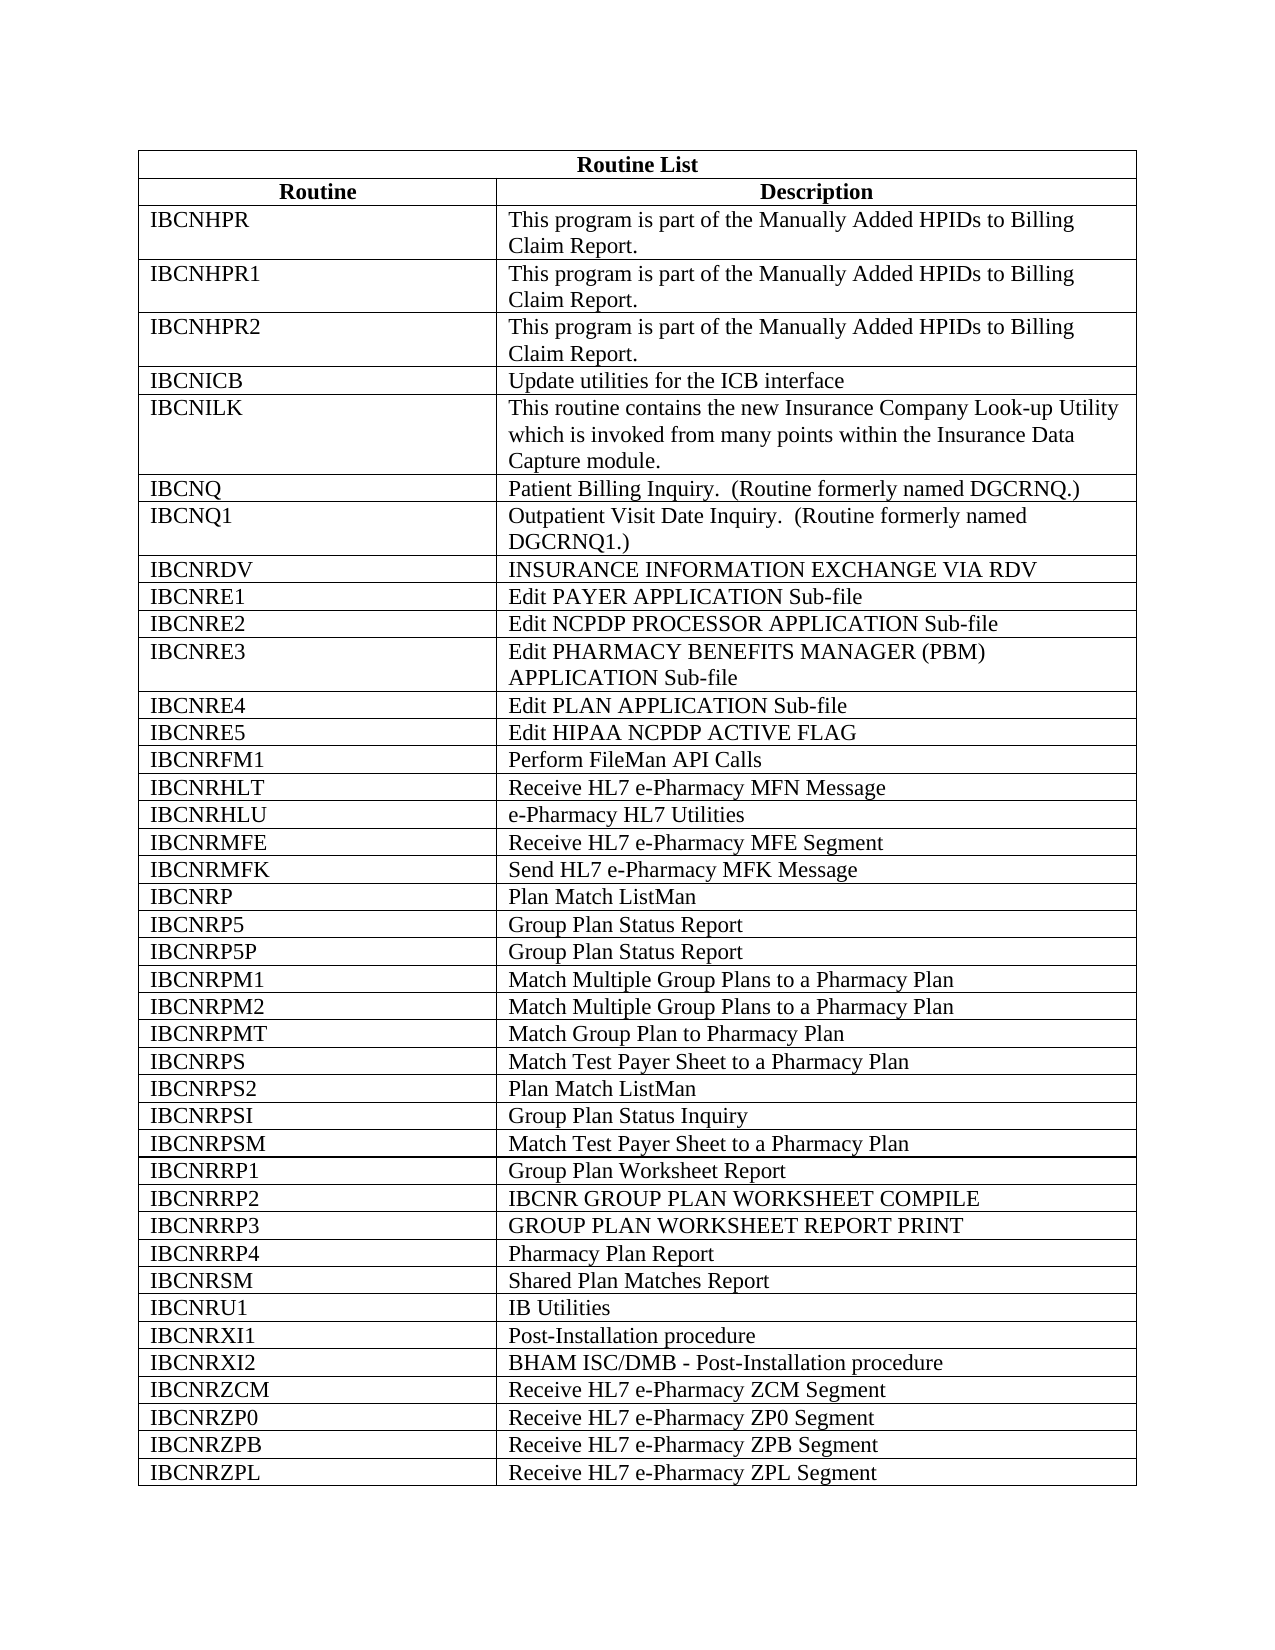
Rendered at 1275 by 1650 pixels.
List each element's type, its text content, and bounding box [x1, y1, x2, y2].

table_cell IBCNRRP3 [139, 1212, 496, 1238]
table_cell Description [497, 179, 1136, 205]
table_cell IBCNHPR1 [139, 260, 496, 312]
table_cell IBCNR GROUP PLAN WORKSHEET COMPILE [497, 1185, 1136, 1211]
table_cell Match Multiple Group Plans to a Pharmacy Plan [497, 993, 1136, 1019]
table_cell IBCNRE4 [139, 692, 496, 718]
table_cell IBCNRMFE [139, 829, 496, 855]
table_cell Routine [139, 179, 496, 205]
table_cell IBCNRZPL [139, 1459, 496, 1485]
table_cell IBCNICB [139, 367, 496, 393]
table_cell Patient Billing Inquiry. (Routine formerly named DGCRNQ.) [497, 475, 1136, 501]
table_cell Edit HIPAA NCPDP ACTIVE FLAG [497, 719, 1136, 745]
table_cell Match Multiple Group Plans to a Pharmacy Plan [497, 966, 1136, 992]
table_cell Edit NCPDP PROCESSOR APPLICATION Sub-file [497, 611, 1136, 637]
table_cell Perform FileMan API Calls [497, 746, 1136, 773]
table_cell Receive HL7 e-Pharmacy MFN Message [497, 774, 1136, 800]
table_cell Match Group Plan to Pharmacy Plan [497, 1020, 1136, 1047]
table_cell IBCNRE3 [139, 638, 496, 691]
table_cell IBCNILK [139, 395, 496, 473]
table_cell IBCNRPSI [139, 1103, 496, 1129]
table_cell Edit PAYER APPLICATION Sub-file [497, 583, 1136, 609]
table_header Routine List [139, 151, 1136, 177]
table_cell Receive HL7 e-Pharmacy ZPL Segment [497, 1459, 1136, 1485]
table_cell IBCNRRP4 [139, 1240, 496, 1266]
table_cell Pharmacy Plan Report [497, 1240, 1136, 1266]
table_cell IBCNRXI1 [139, 1322, 496, 1348]
table_cell IBCNRRP1 [139, 1158, 496, 1184]
table_cell Post-Installation procedure [497, 1322, 1136, 1348]
table_cell GROUP PLAN WORKSHEET REPORT PRINT [497, 1212, 1136, 1238]
table_cell IBCNRMFK [139, 856, 496, 882]
table_cell Group Plan Status Inquiry [497, 1103, 1136, 1129]
table_cell IBCNRSM [139, 1267, 496, 1293]
table_cell IBCNHPR2 [139, 313, 496, 366]
table_cell Edit PLAN APPLICATION Sub-file [497, 692, 1136, 718]
table_cell Match Test Payer Sheet to a Pharmacy Plan [497, 1130, 1136, 1156]
table_cell Receive HL7 e-Pharmacy ZCM Segment [497, 1377, 1136, 1403]
table_cell IBCNRPM2 [139, 993, 496, 1019]
table_cell Group Plan Status Report [497, 911, 1136, 937]
table_cell IBCNRHLU [139, 801, 496, 828]
table_cell IBCNQ [139, 475, 496, 501]
table_cell Outpatient Visit Date Inquiry. (Routine formerly named DGCRNQ1.) [497, 502, 1136, 555]
table_cell This routine contains the new Insurance Company Look-up Utility which is invoked from many points within the Insurance Data Capture module. [497, 395, 1136, 473]
table_cell IBCNRZPB [139, 1431, 496, 1458]
table_cell Group Plan Status Report [497, 938, 1136, 964]
table_cell IBCNRP5 [139, 911, 496, 937]
table_cell IBCNRPMT [139, 1020, 496, 1047]
table_cell This program is part of the Manually Added HPIDs to Billing Claim Report. [497, 206, 1136, 258]
table_cell IBCNRE2 [139, 611, 496, 637]
table_cell IBCNRHLT [139, 774, 496, 800]
table_cell Plan Match ListMan [497, 1075, 1136, 1102]
table_cell Receive HL7 e-Pharmacy ZPB Segment [497, 1431, 1136, 1458]
table_cell IBCNRPSM [139, 1130, 496, 1156]
table_cell This program is part of the Manually Added HPIDs to Billing Claim Report. [497, 260, 1136, 312]
table_cell IBCNRPM1 [139, 966, 496, 992]
table_cell Shared Plan Matches Report [497, 1267, 1136, 1293]
table_cell IBCNRE5 [139, 719, 496, 745]
table_cell BHAM ISC/DMB - Post-Installation procedure [497, 1349, 1136, 1376]
table_cell Update utilities for the ICB interface [497, 367, 1136, 393]
table_cell IBCNRFM1 [139, 746, 496, 773]
table_cell This program is part of the Manually Added HPIDs to Billing Claim Report. [497, 313, 1136, 366]
table_cell IBCNRZCM [139, 1377, 496, 1403]
table_cell Plan Match ListMan [497, 884, 1136, 910]
table_cell IBCNRU1 [139, 1294, 496, 1321]
table_cell Match Test Payer Sheet to a Pharmacy Plan [497, 1048, 1136, 1074]
table_cell IBCNRZP0 [139, 1404, 496, 1430]
table_cell IBCNHPR [139, 206, 496, 258]
table_cell e-Pharmacy HL7 Utilities [497, 801, 1136, 828]
table_cell IBCNRP5P [139, 938, 496, 964]
table_cell Receive HL7 e-Pharmacy ZP0 Segment [497, 1404, 1136, 1430]
table_cell IBCNRPS [139, 1048, 496, 1074]
table_cell IBCNQ1 [139, 502, 496, 555]
table_cell INSURANCE INFORMATION EXCHANGE VIA RDV [497, 556, 1136, 582]
table_cell IBCNRRP2 [139, 1185, 496, 1211]
table_cell IBCNRE1 [139, 583, 496, 609]
table_cell Receive HL7 e-Pharmacy MFE Segment [497, 829, 1136, 855]
table_cell Edit PHARMACY BENEFITS MANAGER (PBM) APPLICATION Sub-file [497, 638, 1136, 691]
table_cell IB Utilities [497, 1294, 1136, 1321]
table_cell Group Plan Worksheet Report [497, 1158, 1136, 1184]
table_cell IBCNRPS2 [139, 1075, 496, 1102]
table_cell Send HL7 e-Pharmacy MFK Message [497, 856, 1136, 882]
table_cell IBCNRDV [139, 556, 496, 582]
table_cell IBCNRP [139, 884, 496, 910]
table_cell IBCNRXI2 [139, 1349, 496, 1376]
